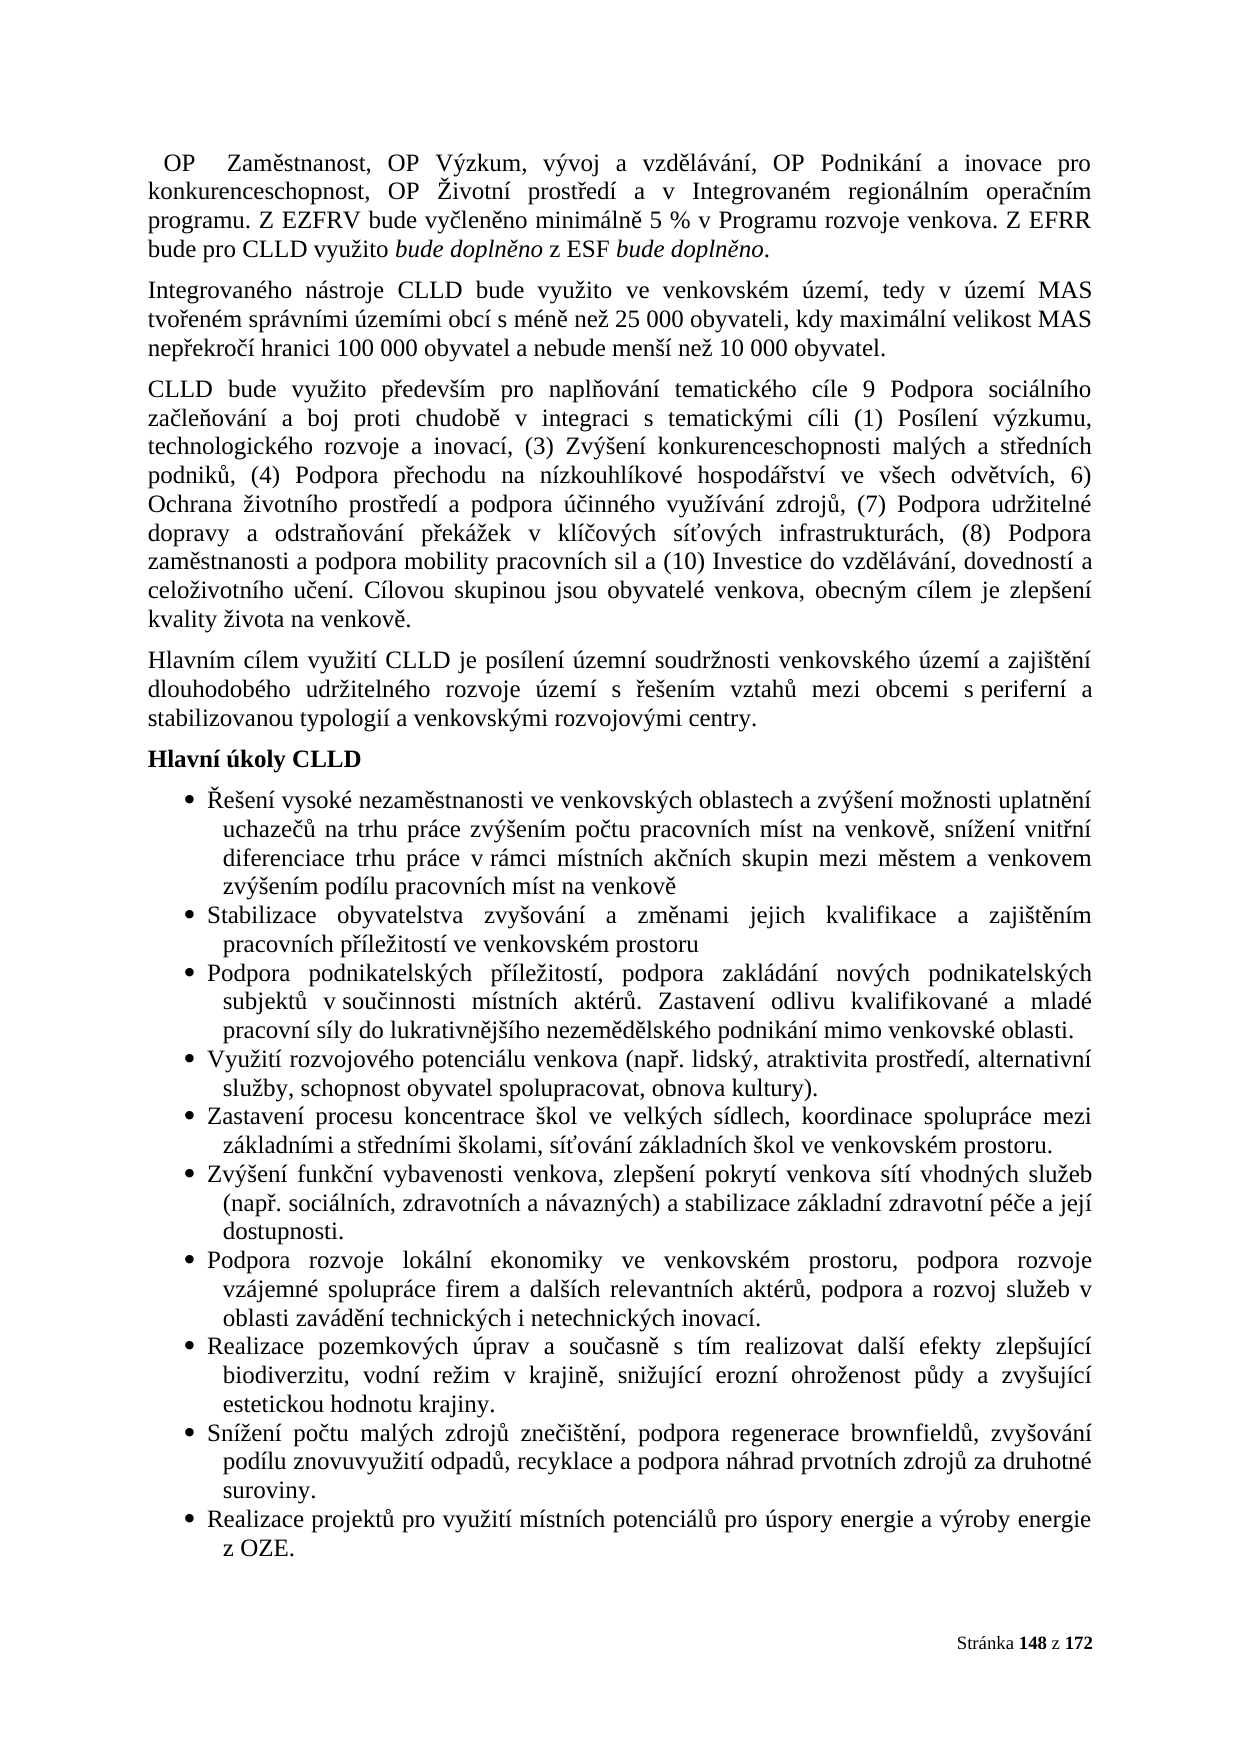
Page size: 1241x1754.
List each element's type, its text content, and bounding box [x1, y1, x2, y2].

text Hlavní úkoly CLLD [148, 744, 1092, 773]
text Integrovaného nástroje CLLD bude využito ve venkovském území, tedy v území MAS tvořeném správními územími obcí s méně než 25 000 obyvateli, kdy maximální velikost MAS nepřekročí hranici 100 000 obyvatel a nebude menší než 10 000 obyvatel. [148, 275, 1092, 361]
text Hlavním cílem využití CLLD je posílení územní soudržnosti venkovského území a zajištění dlouhodobého udržitelného rozvoje území s řešením vztahů mezi obcemi s periferní a stabilizovanou typologií a venkovskými rozvojovými centry. [148, 645, 1092, 731]
list Využití rozvojového potenciálu venkova (např. lidský, atraktivita prostředí, alternativní služby, schopnost obyvatel spolupracovat, obnova kultury). [185, 1044, 1092, 1101]
list Snížení počtu malých zdrojů znečištění, podpora regenerace brownfieldů, zvyšování podílu znovuvyužití odpadů, recyklace a podpora náhrad prvotních zdrojů za druhotné suroviny. [185, 1418, 1092, 1504]
list Realizace pozemkových úprav a současně s tím realizovat další efekty zlepšující biodiverzitu, vodní režim v krajině, snižující erozní ohroženost půdy a zvyšující estetickou hodnotu krajiny. [185, 1331, 1092, 1418]
list Podpora rozvoje lokální ekonomiky ve venkovském prostoru, podpora rozvoje vzájemné spolupráce firem a dalších relevantních aktérů, podpora a rozvoj služeb v oblasti zavádění technických i netechnických inovací. [185, 1245, 1092, 1331]
text OP Zaměstnanost, OP Výzkum, vývoj a vzdělávání, OP Podnikání a inovace pro konkurenceschopnost, OP Životní prostředí a v Integrovaném regionálním operačním programu. Z EZFRV bude vyčleněno minimálně 5 % v Programu rozvoje venkova. Z EFRR bude pro CLLD využito bude doplněno z ESF bude doplněno. [148, 148, 1092, 263]
list Zvýšení funkční vybavenosti venkova, zlepšení pokrytí venkova sítí vhodných služeb (např. sociálních, zdravotních a návazných) a stabilizace základní zdravotní péče a její dostupnosti. [185, 1159, 1092, 1245]
list Realizace projektů pro využití místních potenciálů pro úspory energie a výroby energie z OZE. [185, 1504, 1092, 1561]
list Podpora podnikatelských příležitostí, podpora zakládání nových podnikatelských subjektů v součinnosti místních aktérů. Zastavení odlivu kvalifikované a mladé pracovní síly do lukrativnějšího nezemědělského podnikání mimo venkovské oblasti. [185, 958, 1092, 1044]
list Stabilizace obyvatelstva zvyšování a změnami jejich kvalifikace a zajištěním pracovních příležitostí ve venkovském prostoru [185, 900, 1092, 958]
list Řešení vysoké nezaměstnanosti ve venkovských oblastech a zvýšení možnosti uplatnění uchazečů na trhu práce zvýšením počtu pracovních míst na venkově, snížení vnitřní diferenciace trhu práce v rámci místních akčních skupin mezi městem a venkovem zvýšením podílu pracovních míst na venkově [185, 785, 1092, 900]
text CLLD bude využito především pro naplňování tematického cíle 9 Podpora sociálního začleňování a boj proti chudobě v integraci s tematickými cíli (1) Posílení výzkumu, technologického rozvoje a inovací, (3) Zvýšení konkurenceschopnosti malých a středních podniků, (4) Podpora přechodu na nízkouhlíkové hospodářství ve všech odvětvích, 6) Ochrana životního prostředí a podpora účinného využívání zdrojů, (7) Podpora udržitelné dopravy a odstraňování překážek v klíčových síťových infrastrukturách, (8) Podpora zaměstnanosti a podpora mobility pracovních sil a (10) Investice do vzdělávání, dovedností a celoživotního učení. Cílovou skupinou jsou obyvatelé venkova, obecným cílem je zlepšení kvality života na venkově. [148, 374, 1092, 633]
list Zastavení procesu koncentrace škol ve velkých sídlech, koordinace spolupráce mezi základními a středními školami, síťování základních škol ve venkovském prostoru. [185, 1101, 1092, 1159]
